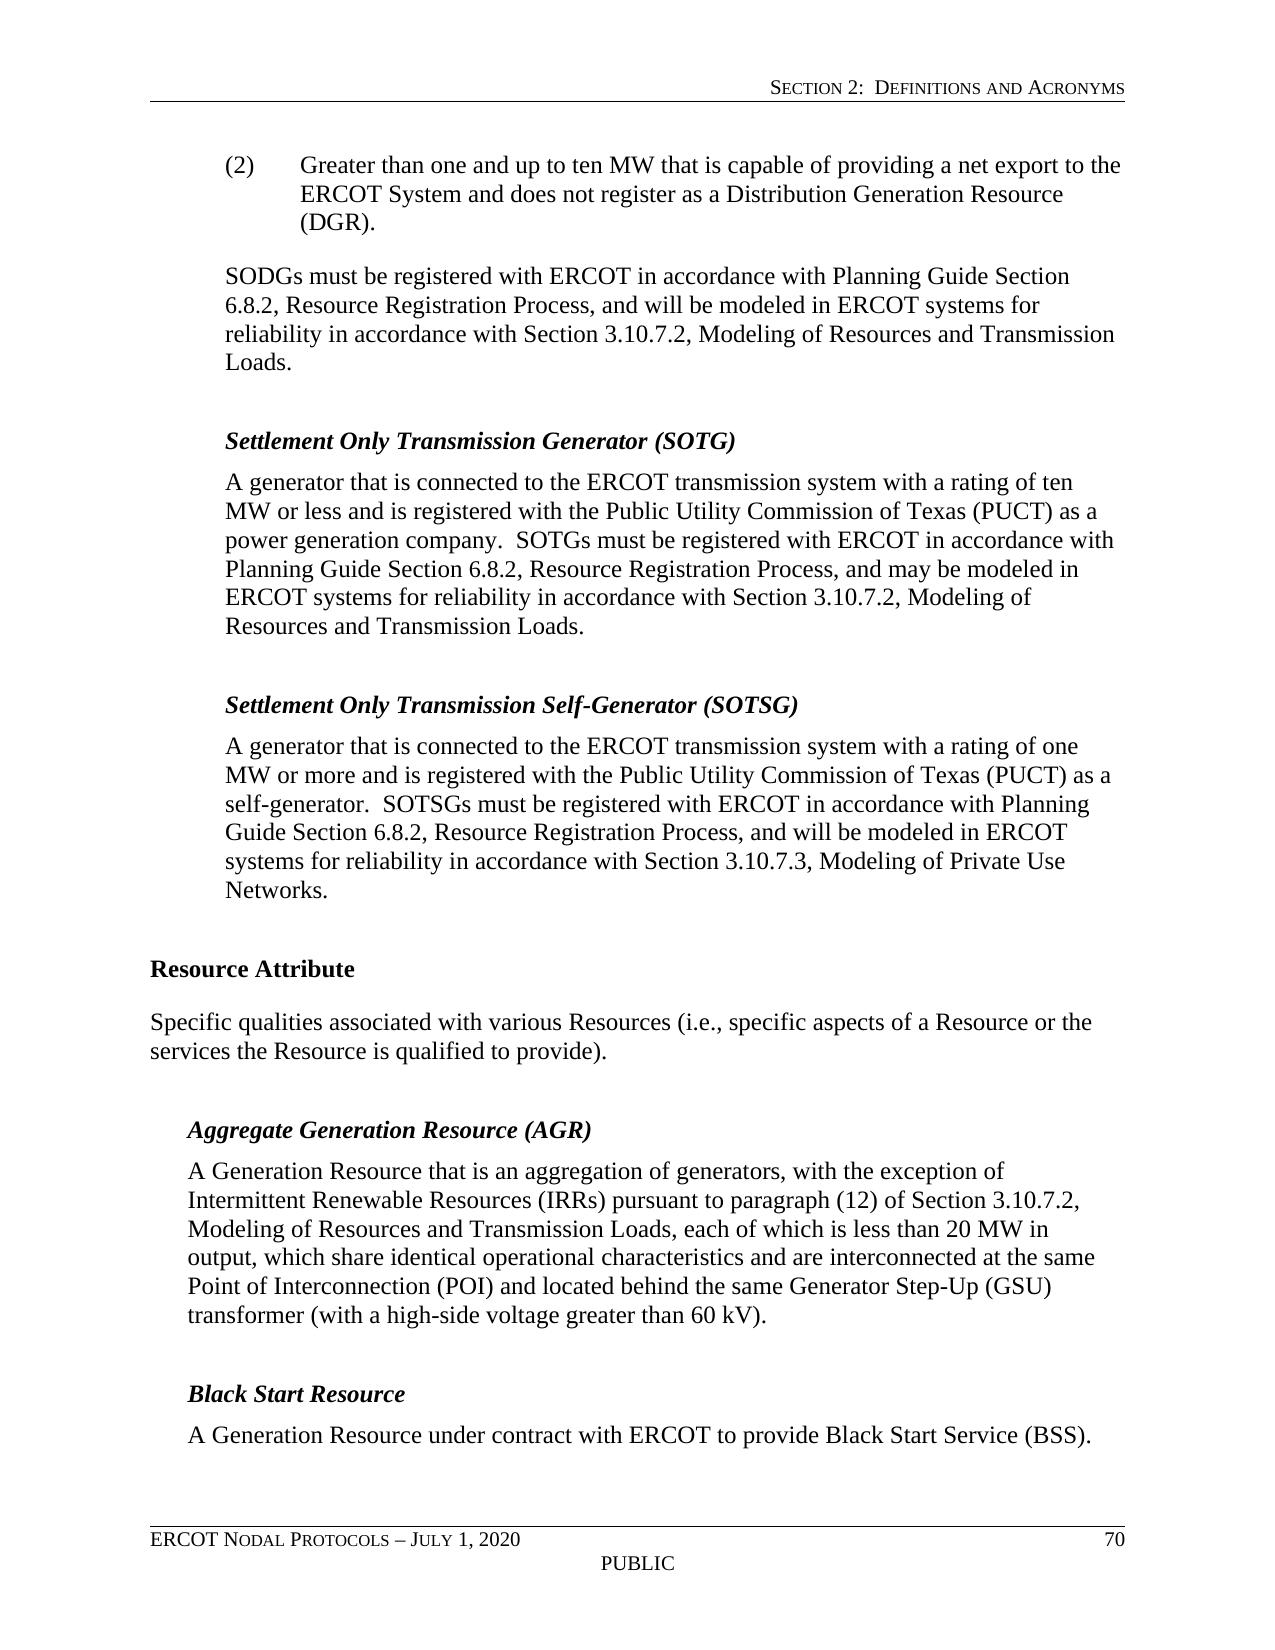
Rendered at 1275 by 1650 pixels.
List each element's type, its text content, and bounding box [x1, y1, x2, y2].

text Settlement Only Transmission Generator (SOTG) [225, 426, 1125, 455]
text SODGs must be registered with ERCOT in accordance with Planning Guide Section 6.8.2, Resource Registration Process, and will be modeled in ERCOT systems for reliability in accordance with Section 3.10.7.2, Modeling of Resources and Transmission Loads. [225, 261, 1125, 376]
text (2) Greater than one and up to ten MW that is capable of providing a net export to the ERCOT System and does not register as a Distribution Generation Resource (DGR). [225, 150, 1125, 236]
text A Generation Resource under contract with ERCOT to provide Black Start Service (BSS). [150, 1420, 1125, 1449]
text Specific qualities associated with various Resources (i.e., specific aspects of a Resource or the services the Resource is qualified to provide). [150, 1007, 1125, 1065]
text Aggregate Generation Resource (AGR) [187, 1115, 1125, 1144]
text A generator that is connected to the ERCOT transmission system with a rating of ten MW or less and is registered with the Public Utility Commission of Texas (PUCT) as a power generation company. SOTGs must be registered with ERCOT in accordance with Planning Guide Section 6.8.2, Resource Registration Process, and may be modeled in ERCOT systems for reliability in accordance with Section 3.10.7.2, Modeling of Resources and Transmission Loads. [225, 467, 1125, 640]
text A generator that is connected to the ERCOT transmission system with a rating of one MW or more and is registered with the Public Utility Commission of Texas (PUCT) as a self-generator. SOTSGs must be registered with ERCOT in accordance with Planning Guide Section 6.8.2, Resource Registration Process, and will be modeled in ERCOT systems for reliability in accordance with Section 3.10.7.3, Modeling of Private Use Networks. [225, 731, 1125, 904]
text Black Start Resource [187, 1379, 1125, 1407]
text Settlement Only Transmission Self-Generator (SOTSG) [225, 690, 1125, 719]
text Resource Attribute [150, 954, 1125, 982]
text A Generation Resource that is an aggregation of generators, with the exception of Intermittent Renewable Resources (IRRs) pursuant to paragraph (12) of Section 3.10.7.2, Modeling of Resources and Transmission Loads, each of which is less than 20 MW in output, which share identical operational characteristics and are interconnected at the same Point of Interconnection (POI) and located behind the same Generator Step-Up (GSU) transformer (with a high-side voltage greater than 60 kV). [187, 1156, 1125, 1329]
